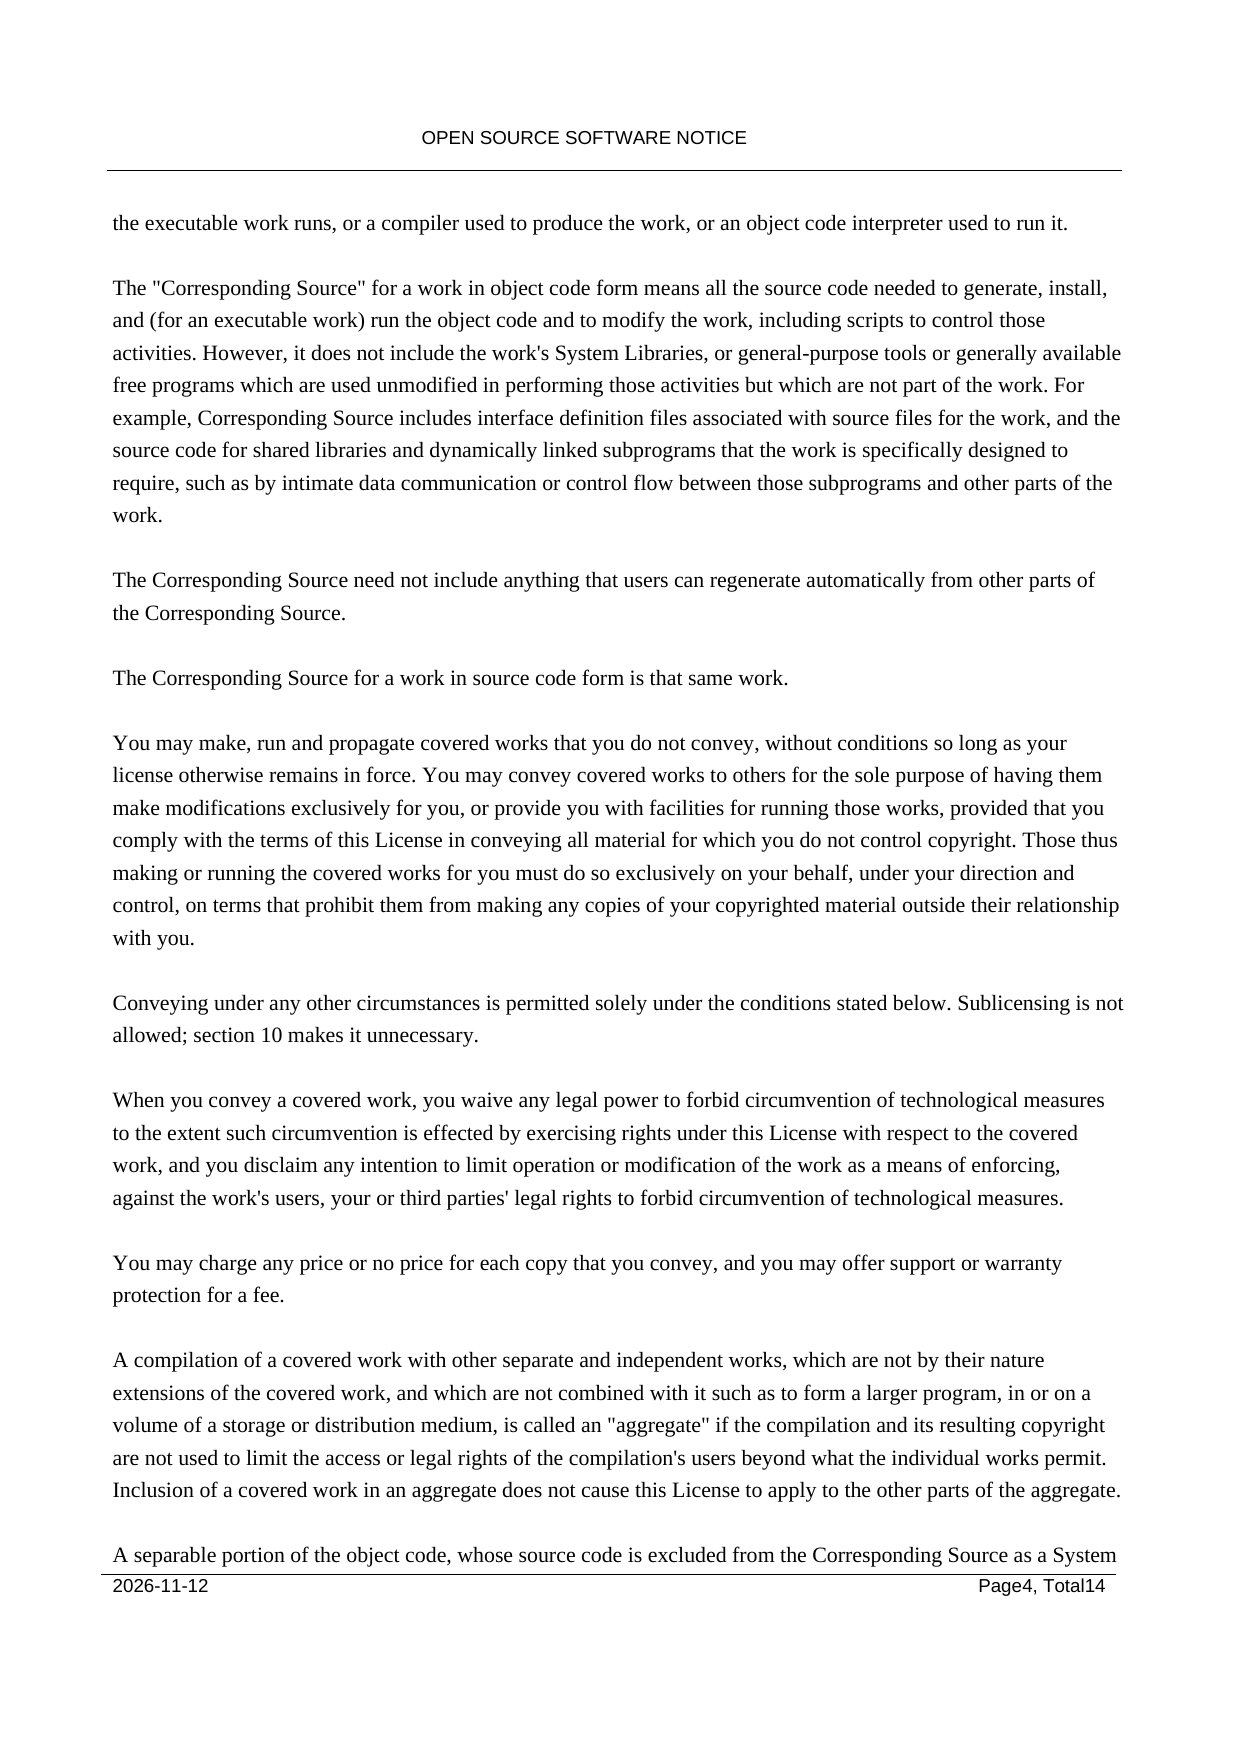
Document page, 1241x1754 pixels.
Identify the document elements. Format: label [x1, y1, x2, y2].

text [112, 206, 1128, 1571]
